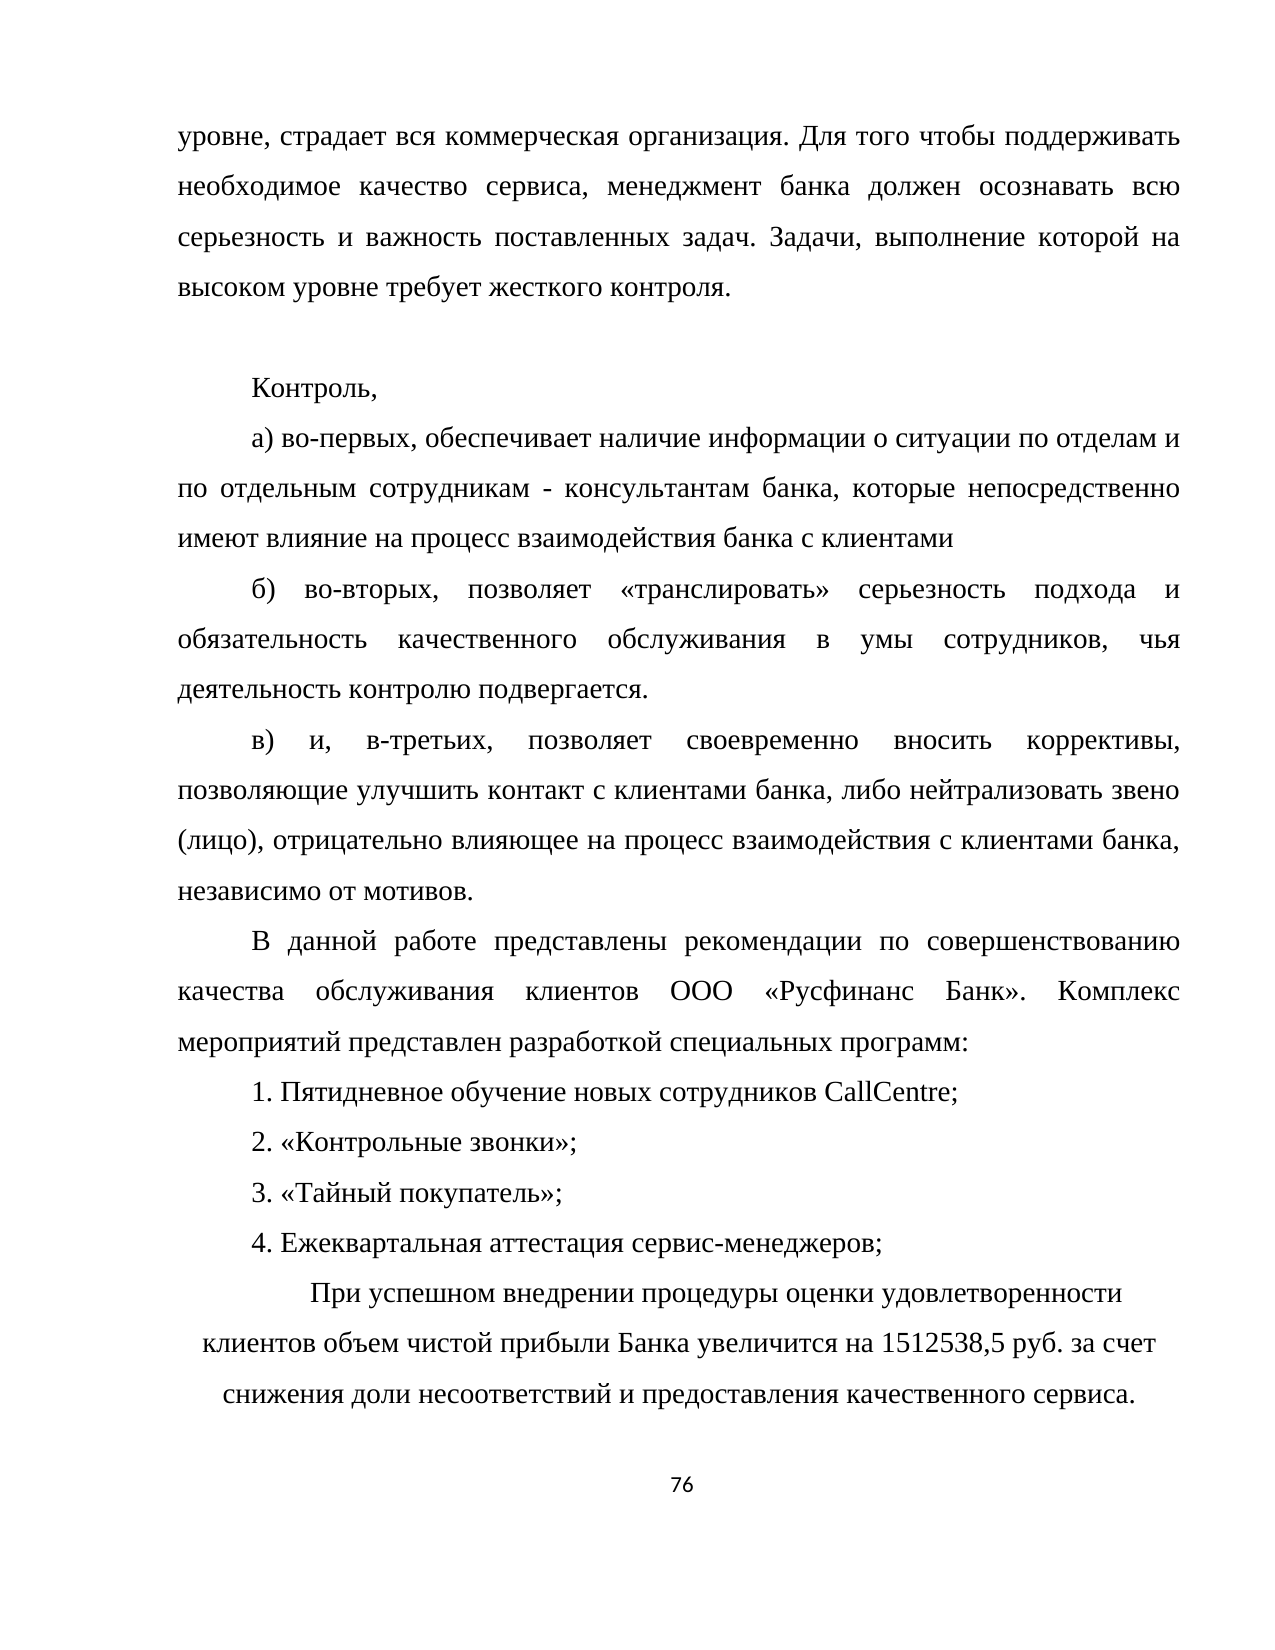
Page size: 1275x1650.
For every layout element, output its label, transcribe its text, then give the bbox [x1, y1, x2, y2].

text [177, 1275, 1181, 1409]
text а) во-первых, обеспечивает наличие информации о ситуации по отделам и по отдельным сотрудникам - консультантам банка, которые непосредственно имеют влияние на процесс взаимодействия банка с клиентами [177, 420, 1181, 554]
text в) и, в-третьих, позволяет своевременно вносить коррективы, позволяющие улучшить контакт с клиентами банка, либо нейтрализовать звено (лицо), отрицательно влияющее на процесс взаимодействия с клиентами банка, независимо от мотивов. [177, 722, 1181, 906]
text Контроль, [177, 370, 1181, 403]
text 1. Пятидневное обучение новых сотрудников CallCentre; [177, 1074, 1181, 1108]
text б) во-вторых, позволяет «транслировать» серьезность подхода и обязательность качественного обслуживания в умы сотрудников, чья деятельность контролю подвергается. [177, 571, 1181, 705]
text 4. Ежеквартальная аттестация сервис-менеджеров; [177, 1225, 1181, 1258]
text 2. «Контрольные звонки»; [177, 1124, 1181, 1158]
text 3. «Тайный покупатель»; [177, 1175, 1181, 1208]
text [177, 118, 1181, 303]
text В данной работе представлены рекомендации по совершенствованию качества обслуживания клиентов ООО «Русфинанс Банк». Комплекс мероприятий представлен разработкой специальных программ: [177, 923, 1181, 1057]
